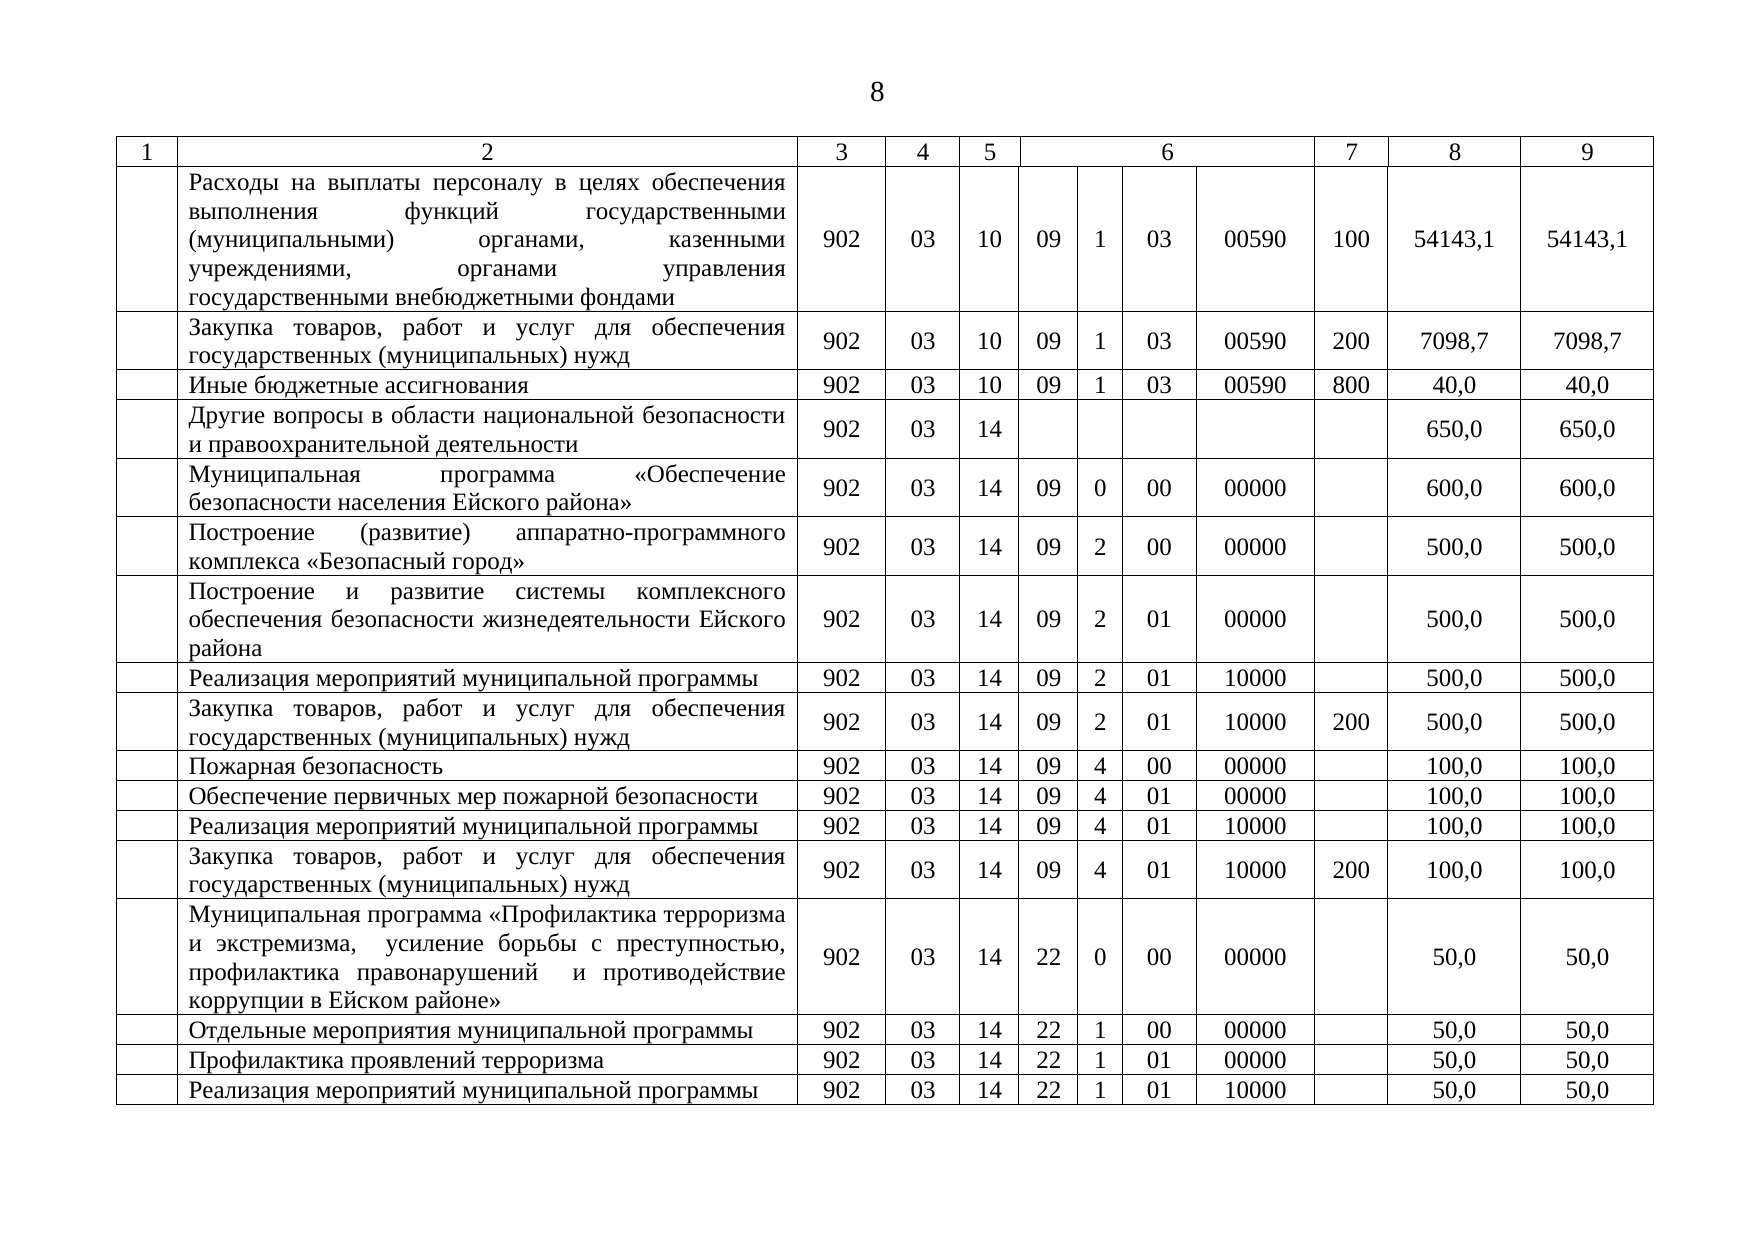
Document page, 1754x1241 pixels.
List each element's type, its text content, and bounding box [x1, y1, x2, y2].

table_cell 10000 [1197, 693, 1314, 750]
table_cell 54143,1 [1521, 167, 1653, 311]
table_cell 14 [960, 1015, 1018, 1044]
table_cell [117, 370, 177, 399]
table_cell 650,0 [1521, 400, 1653, 458]
table_header 8 [1389, 137, 1520, 166]
table_cell 7098,7 [1388, 312, 1520, 369]
table_cell 500,0 [1521, 693, 1653, 750]
table_cell 03 [1123, 370, 1196, 399]
table_cell Отдельные мероприятия муниципальной программы [178, 1015, 797, 1044]
table_cell 14 [960, 1075, 1018, 1104]
table_cell 1 [1078, 1075, 1122, 1104]
table_cell 09 [1019, 663, 1077, 692]
table_cell 500,0 [1388, 693, 1520, 750]
table_cell 4 [1078, 841, 1122, 898]
table_cell 09 [1019, 841, 1077, 898]
table_cell Построение и развитие системы комплексного обеспечения безопасности жизнедеятельности Ейского района [178, 576, 797, 662]
table_cell 2 [1078, 663, 1122, 692]
table_cell 902 [798, 663, 885, 692]
table_cell Расходы на выплаты персоналу в целях обеспечения выполнения функций государственными (муниципальными) органами, казенными учреждениями, органами управления государственными внебюджетными фондами [178, 167, 797, 311]
table_cell 902 [798, 899, 885, 1014]
table_cell 14 [960, 1045, 1018, 1074]
table_cell 10000 [1197, 663, 1314, 692]
table_cell 902 [798, 400, 885, 458]
table_cell Реализация мероприятий муниципальной программы [178, 1075, 797, 1104]
table_cell 14 [960, 811, 1018, 840]
table_cell 03 [886, 1015, 959, 1044]
table_cell 50,0 [1388, 899, 1520, 1014]
table_cell Муниципальная программа «Профилактика терроризма и экстремизма, усиление борьбы с преступностью, профилактика правонарушений и противодействие коррупции в Ейском районе» [178, 899, 797, 1014]
table_cell 00000 [1197, 1015, 1314, 1044]
table_cell 09 [1019, 517, 1077, 575]
table_cell 100,0 [1521, 841, 1653, 898]
table_cell 00000 [1197, 899, 1314, 1014]
table_cell Пожарная безопасность [178, 751, 797, 780]
table_cell Иные бюджетные ассигнования [178, 370, 797, 399]
table_cell 100,0 [1521, 811, 1653, 840]
table_cell 10000 [1197, 811, 1314, 840]
table_cell 03 [886, 1045, 959, 1074]
table_cell [1123, 400, 1196, 458]
table_cell 1 [1078, 1045, 1122, 1074]
table_cell 01 [1123, 1075, 1196, 1104]
table_cell 200 [1315, 312, 1387, 369]
table_cell 09 [1019, 459, 1077, 516]
table_header 2 [178, 137, 797, 166]
table_cell 40,0 [1521, 370, 1653, 399]
table_cell 800 [1315, 370, 1387, 399]
table_cell Реализация мероприятий муниципальной программы [178, 811, 797, 840]
table_cell 00000 [1197, 1045, 1314, 1074]
table_cell [117, 1045, 177, 1074]
table_cell 14 [960, 693, 1018, 750]
table_cell 2 [1078, 517, 1122, 575]
table_cell 09 [1019, 811, 1077, 840]
table_cell 902 [798, 693, 885, 750]
table_cell 00000 [1197, 517, 1314, 575]
table_cell 01 [1123, 841, 1196, 898]
table_cell 200 [1315, 693, 1387, 750]
table_cell 100,0 [1388, 811, 1520, 840]
table_cell [117, 400, 177, 458]
table_cell 2 [1078, 693, 1122, 750]
table_cell [1315, 781, 1387, 810]
table_cell 00590 [1197, 312, 1314, 369]
table_cell 500,0 [1388, 663, 1520, 692]
table_cell [117, 663, 177, 692]
table_cell [1315, 400, 1387, 458]
table_cell 22 [1019, 899, 1077, 1014]
table_cell 50,0 [1388, 1015, 1520, 1044]
table_cell 50,0 [1521, 1045, 1653, 1074]
table_cell 100 [1315, 167, 1387, 311]
table_cell 03 [886, 693, 959, 750]
table_cell Другие вопросы в области национальной безопасности и правоохранительной деятельности [178, 400, 797, 458]
table_cell 1 [1078, 370, 1122, 399]
table_cell 200 [1315, 841, 1387, 898]
table_cell 1 [1078, 312, 1122, 369]
table_cell 09 [1019, 693, 1077, 750]
table_cell 22 [1019, 1045, 1077, 1074]
table_cell 03 [886, 899, 959, 1014]
table_cell 00 [1123, 459, 1196, 516]
table_cell [1315, 751, 1387, 780]
table_cell 00000 [1197, 459, 1314, 516]
table_cell 03 [886, 517, 959, 575]
table_cell 500,0 [1521, 663, 1653, 692]
table_cell [117, 1075, 177, 1104]
table_cell 09 [1019, 781, 1077, 810]
table_cell [1197, 400, 1314, 458]
table_cell 902 [798, 459, 885, 516]
table_cell 00590 [1197, 370, 1314, 399]
table_cell 03 [886, 576, 959, 662]
table_cell 03 [886, 1075, 959, 1104]
table_cell 14 [960, 517, 1018, 575]
table_cell [117, 167, 177, 311]
table_cell 4 [1078, 811, 1122, 840]
table_cell 14 [960, 576, 1018, 662]
table_cell 01 [1123, 1045, 1196, 1074]
table_cell Закупка товаров, работ и услуг для обеспечения государственных (муниципальных) нужд [178, 693, 797, 750]
table_cell 902 [798, 811, 885, 840]
table_cell 22 [1019, 1075, 1077, 1104]
table_cell [117, 899, 177, 1014]
table_cell 50,0 [1388, 1075, 1520, 1104]
table_cell 902 [798, 370, 885, 399]
table_cell 03 [886, 400, 959, 458]
table_cell 14 [960, 459, 1018, 516]
table_header 7 [1315, 137, 1388, 166]
table_cell 902 [798, 781, 885, 810]
table_cell 01 [1123, 811, 1196, 840]
table_cell 902 [798, 312, 885, 369]
table_cell 00590 [1197, 167, 1314, 311]
table_cell 902 [798, 1045, 885, 1074]
table_cell [117, 1015, 177, 1044]
table_cell 10 [960, 167, 1018, 311]
table_cell 10 [960, 312, 1018, 369]
table_cell [1315, 1075, 1387, 1104]
table_cell 03 [886, 663, 959, 692]
table_cell [117, 517, 177, 575]
table_cell [1315, 663, 1387, 692]
table_cell 03 [886, 781, 959, 810]
table_cell 09 [1019, 167, 1077, 311]
table_cell 22 [1019, 1015, 1077, 1044]
table_cell 54143,1 [1388, 167, 1520, 311]
table_cell [117, 751, 177, 780]
table_cell [117, 841, 177, 898]
table_cell 01 [1123, 693, 1196, 750]
table_cell 500,0 [1388, 576, 1520, 662]
table_cell [117, 459, 177, 516]
table_cell 100,0 [1388, 841, 1520, 898]
table_cell 902 [798, 517, 885, 575]
table_cell 100,0 [1388, 751, 1520, 780]
table_cell [1315, 576, 1387, 662]
table_cell [1315, 899, 1387, 1014]
table_cell [117, 693, 177, 750]
table_cell 01 [1123, 576, 1196, 662]
table_cell 4 [1078, 781, 1122, 810]
table_cell 1 [1078, 167, 1122, 311]
table_cell [1315, 1045, 1387, 1074]
table_cell 00000 [1197, 781, 1314, 810]
table_cell 03 [886, 459, 959, 516]
table_cell 1 [1078, 1015, 1122, 1044]
table_cell [1315, 459, 1387, 516]
table_cell 00000 [1197, 576, 1314, 662]
table_cell 03 [886, 841, 959, 898]
table_cell Реализация мероприятий муниципальной программы [178, 663, 797, 692]
table_cell [1019, 400, 1077, 458]
table_header 4 [886, 137, 959, 166]
table_cell Построение (развитие) аппаратно-программного комплекса «Безопасный город» [178, 517, 797, 575]
table_cell [117, 576, 177, 662]
table_cell 10 [960, 370, 1018, 399]
table_cell 100,0 [1521, 781, 1653, 810]
table_cell [117, 781, 177, 810]
table_cell 09 [1019, 751, 1077, 780]
table_cell [1078, 400, 1122, 458]
table_cell 10000 [1197, 1075, 1314, 1104]
table_cell 14 [960, 781, 1018, 810]
table_cell 902 [798, 576, 885, 662]
table_cell [1315, 1015, 1387, 1044]
table_header 1 [117, 137, 177, 166]
table_cell 00000 [1197, 751, 1314, 780]
table_cell 14 [960, 400, 1018, 458]
table_cell 0 [1078, 899, 1122, 1014]
table_cell 902 [798, 751, 885, 780]
table_cell Обеспечение первичных мер пожарной безопасности [178, 781, 797, 810]
table_cell 40,0 [1388, 370, 1520, 399]
table_cell 03 [886, 751, 959, 780]
table_cell 50,0 [1521, 899, 1653, 1014]
table_cell Муниципальная программа «Обеспечение безопасности населения Ейского района» [178, 459, 797, 516]
table_cell 0 [1078, 459, 1122, 516]
table_cell 902 [798, 1075, 885, 1104]
table_cell 09 [1019, 312, 1077, 369]
table_cell 100,0 [1521, 751, 1653, 780]
table_cell 902 [798, 167, 885, 311]
table_cell 50,0 [1388, 1045, 1520, 1074]
table_cell [1315, 517, 1387, 575]
table_cell [117, 811, 177, 840]
table_cell 01 [1123, 781, 1196, 810]
table_cell 01 [1123, 663, 1196, 692]
table_cell 03 [886, 312, 959, 369]
table_cell [117, 312, 177, 369]
table_header 3 [798, 137, 885, 166]
table_header 5 [960, 137, 1020, 166]
table_cell 14 [960, 899, 1018, 1014]
table_cell 4 [1078, 751, 1122, 780]
table_cell 00 [1123, 517, 1196, 575]
table_cell 03 [886, 370, 959, 399]
table_cell 03 [886, 167, 959, 311]
table_cell 2 [1078, 576, 1122, 662]
table_header 6 [1021, 137, 1314, 166]
table_cell 500,0 [1521, 576, 1653, 662]
table_cell 10000 [1197, 841, 1314, 898]
table_cell 09 [1019, 576, 1077, 662]
table_cell 50,0 [1521, 1015, 1653, 1044]
table_cell Профилактика проявлений терроризма [178, 1045, 797, 1074]
table_cell 03 [886, 811, 959, 840]
table_cell 14 [960, 663, 1018, 692]
table_cell 7098,7 [1521, 312, 1653, 369]
table_cell 50,0 [1521, 1075, 1653, 1104]
table_cell 600,0 [1521, 459, 1653, 516]
table_cell 902 [798, 1015, 885, 1044]
table_cell 00 [1123, 751, 1196, 780]
table_cell Закупка товаров, работ и услуг для обеспечения государственных (муниципальных) нужд [178, 841, 797, 898]
table_cell 00 [1123, 899, 1196, 1014]
table_cell 650,0 [1388, 400, 1520, 458]
table_cell 09 [1019, 370, 1077, 399]
table_cell 902 [798, 841, 885, 898]
table_cell 14 [960, 751, 1018, 780]
table_cell [1315, 811, 1387, 840]
table_cell 100,0 [1388, 781, 1520, 810]
table_header 9 [1521, 137, 1653, 166]
table_cell 14 [960, 841, 1018, 898]
table_cell 00 [1123, 1015, 1196, 1044]
table_cell Закупка товаров, работ и услуг для обеспечения государственных (муниципальных) нужд [178, 312, 797, 369]
table_cell 500,0 [1521, 517, 1653, 575]
table_cell 600,0 [1388, 459, 1520, 516]
table_cell 500,0 [1388, 517, 1520, 575]
table_cell 03 [1123, 167, 1196, 311]
table_cell 03 [1123, 312, 1196, 369]
